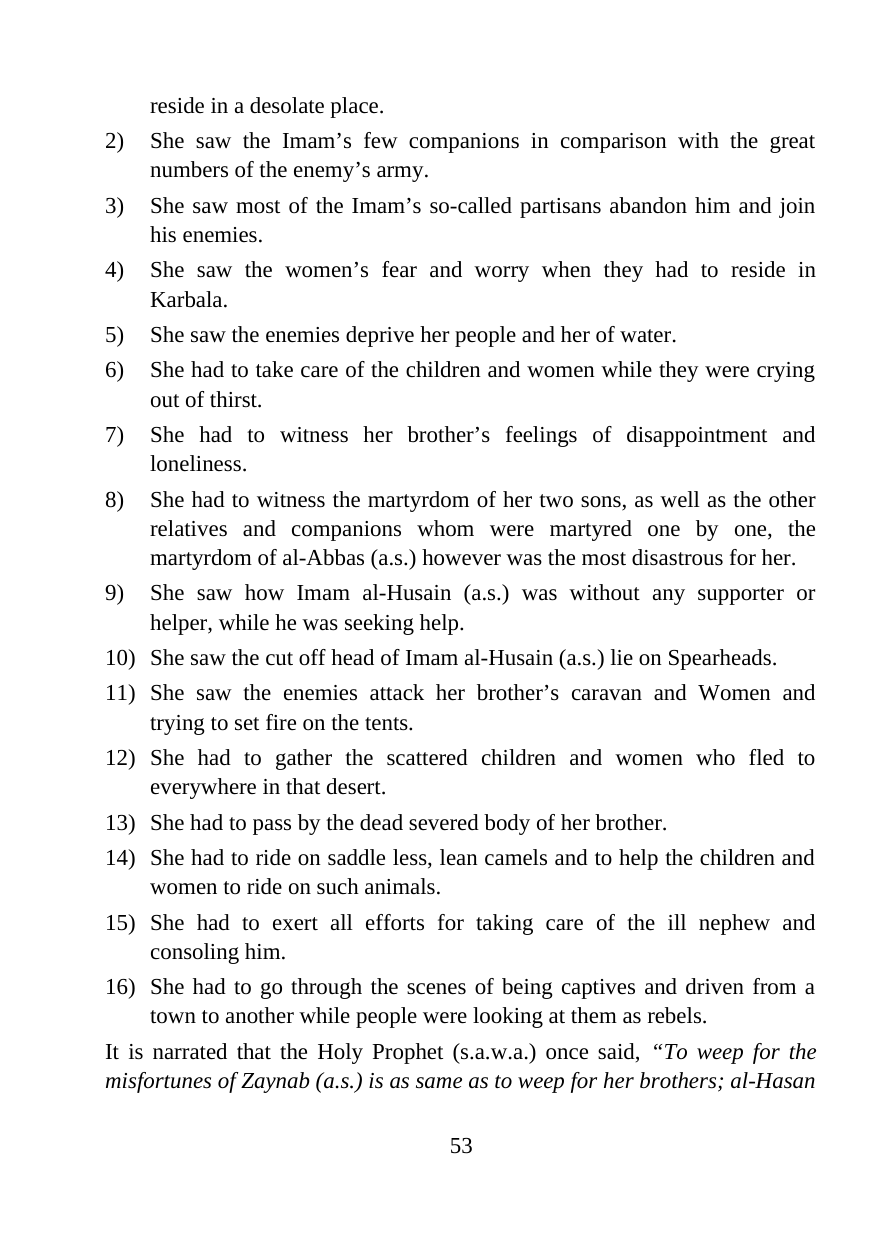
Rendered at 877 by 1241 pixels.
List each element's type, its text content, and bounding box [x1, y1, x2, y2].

text 12) She had to gather the scattered children and women who fled to everywhere in that desert. [105, 742, 817, 800]
text 14) She had to ride on saddle less, lean camels and to help the children and women to ride on such animals. [105, 842, 817, 900]
text 8) She had to witness the martyrdom of her two sons, as well as the other relatives and companions whom were martyred one by one, the martyrdom of al-Abbas (a.s.) however was the most disastrous for her. [105, 484, 817, 571]
text 3) She saw most of the Imam’s so-called partisans abandon him and join his enemies. [105, 190, 817, 248]
text 13) She had to pass by the dead severed body of her brother. [105, 807, 817, 836]
text 11) She saw the enemies attack her brother’s caravan and Women and trying to set fire on the tents. [105, 677, 817, 736]
text 16) She had to go through the scenes of being captives and driven from a town to another while people were looking at them as rebels. [105, 971, 817, 1029]
text 6) She had to take care of the children and women while they were crying out of thirst. [105, 354, 817, 413]
text 5) She saw the enemies deprive her people and her of water. [105, 319, 817, 348]
text 2) She saw the Imam’s few companions in comparison with the great numbers of the enemy’s army. [105, 125, 817, 184]
text 10) She saw the cut off head of Imam al-Husain (a.s.) lie on Spearheads. [105, 642, 817, 671]
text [105, 90, 817, 119]
text 4) She saw the women’s fear and worry when they had to reside in Karbala. [105, 254, 817, 313]
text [105, 1036, 817, 1094]
text 15) She had to exert all efforts for taking care of the ill nephew and consoling him. [105, 907, 817, 965]
text 9) She saw how Imam al-Husain (a.s.) was without any supporter or helper, while he was seeking help. [105, 577, 817, 636]
text 7) She had to witness her brother’s feelings of disappointment and loneliness. [105, 419, 817, 477]
